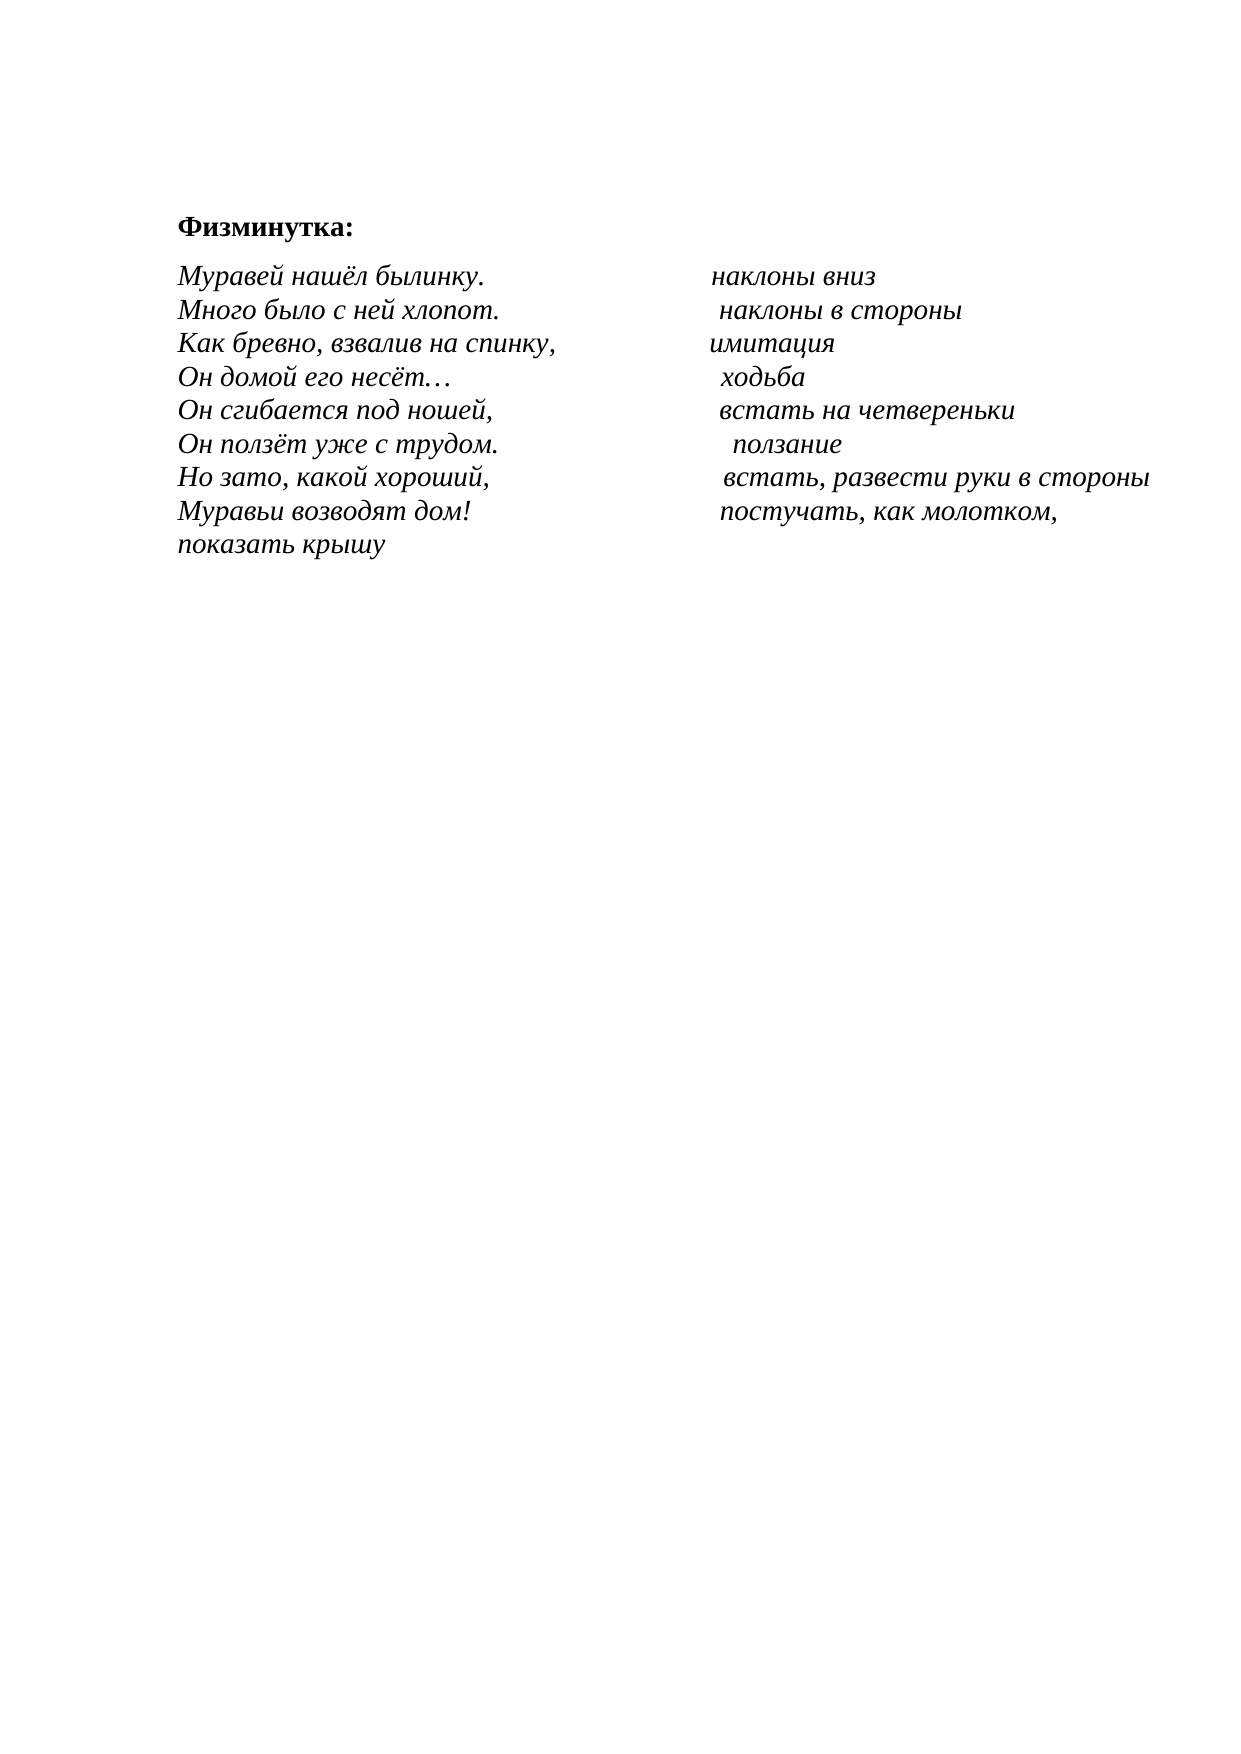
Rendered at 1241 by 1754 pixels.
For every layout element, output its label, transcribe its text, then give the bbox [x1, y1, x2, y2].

text Муравей нашёл былинку. наклоны вниз [177, 258, 1152, 292]
text Много было с ней хлопот. наклоны в стороны [177, 292, 1152, 325]
text Он сгибается под ношей, встать на четвереньки [177, 392, 1152, 426]
text Он домой его несёт… ходьба [177, 359, 1152, 392]
text Физминутка: [177, 209, 1152, 243]
text Он ползёт уже с трудом. ползание [177, 426, 1152, 459]
text Как бревно, взвалив на спинку, имитация [177, 325, 1152, 359]
text Муравьи возводят дом! постучать, как молотком, показать крышу [177, 493, 1152, 560]
text Но зато, какой хороший, встать, развести руки в стороны [177, 459, 1152, 493]
